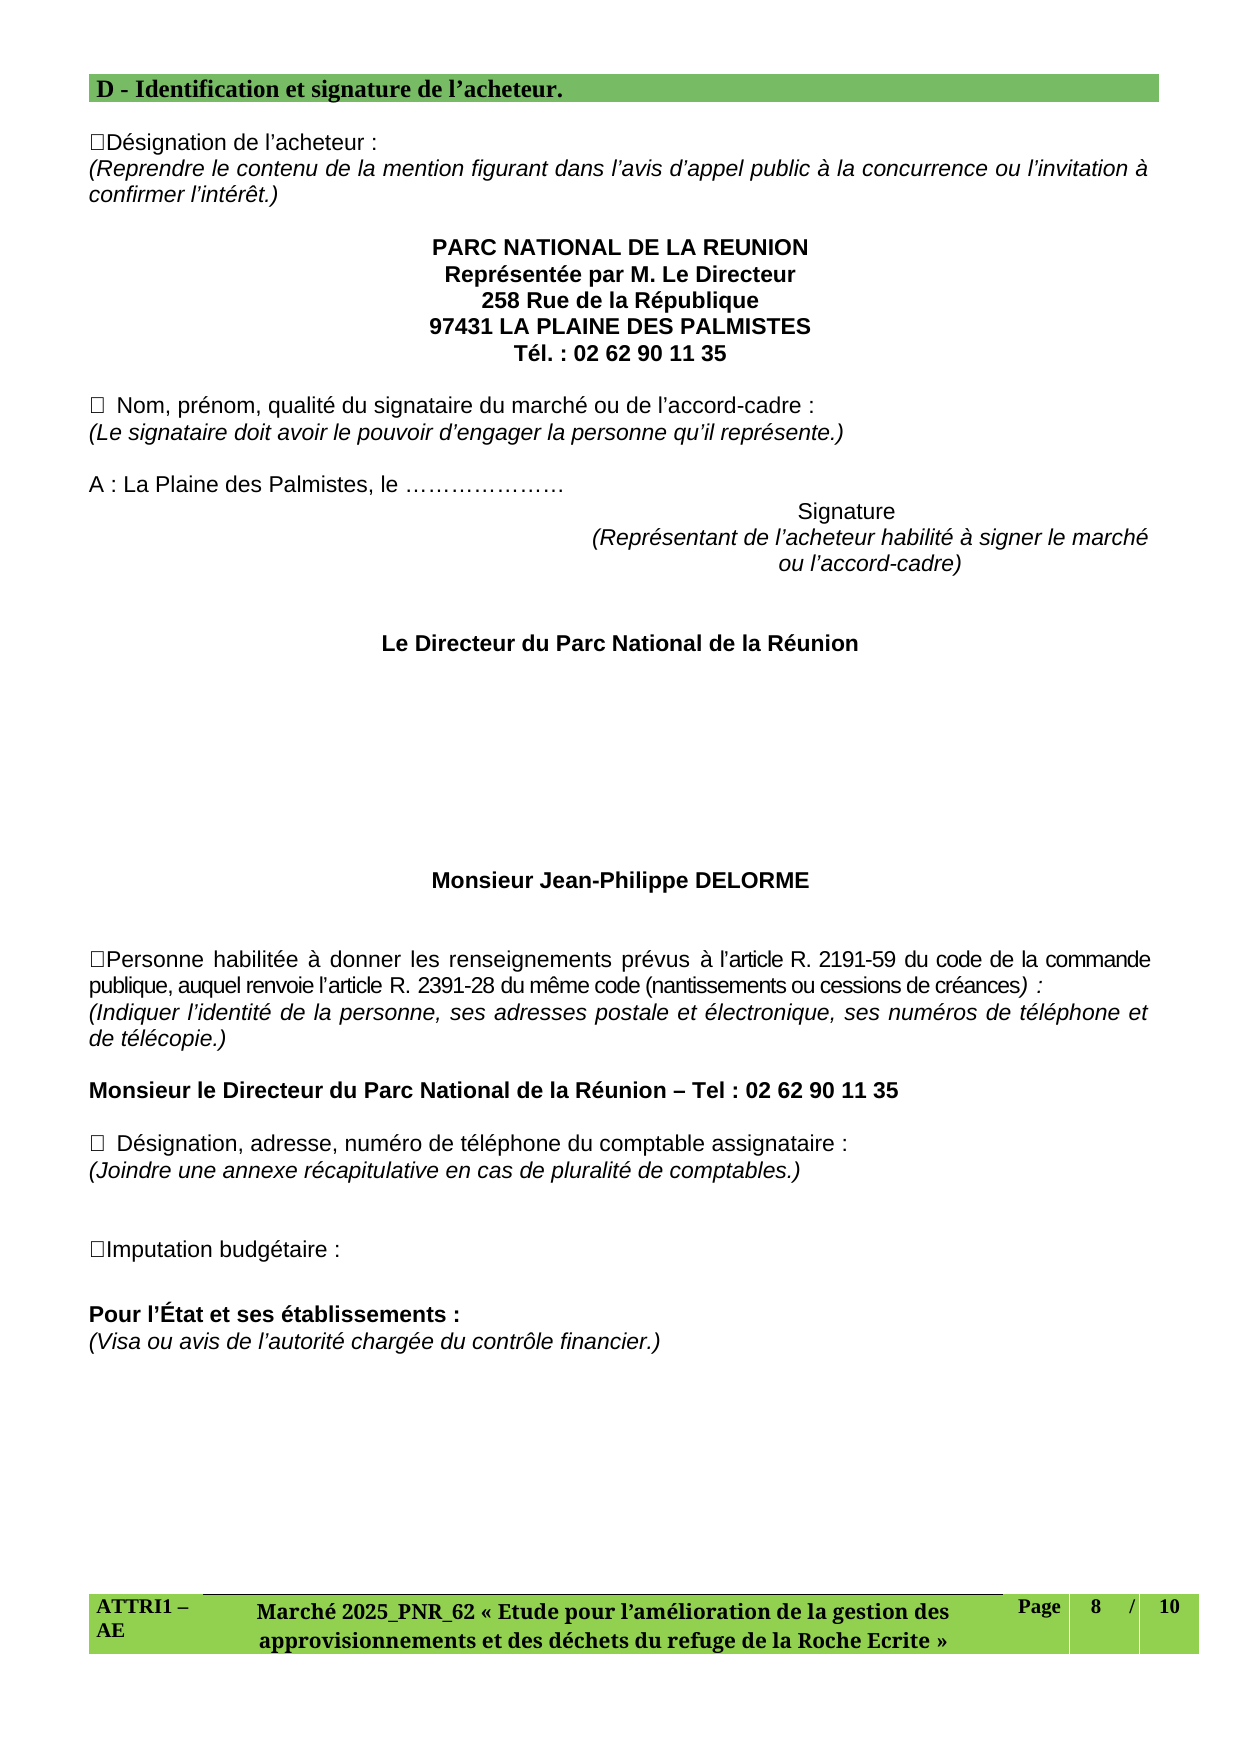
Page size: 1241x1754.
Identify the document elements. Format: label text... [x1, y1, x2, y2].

text  Désignation, adresse, numéro de téléphone du comptable assignataire : [89, 1130, 1152, 1157]
text (Représentant de l’acheteur habilité à signer le marché ou l’accord-cadre) [591, 524, 1152, 577]
table_header D - Identification et signature de l’acheteur. [89, 74, 1159, 102]
list Désignation de l’acheteur : [89, 129, 1152, 155]
text (Joindre une annexe récapitulative en cas de pluralité de comptables.) [89, 1157, 1152, 1183]
text (Indiquer l’identité de la personne, ses adresses postale et électronique, ses numéros de téléphone et de télécopie.) [89, 998, 1152, 1051]
text 97431 LA PLAINE DES PALMISTES [89, 313, 1152, 339]
text Monsieur Jean-Philippe DELORME [89, 867, 1152, 893]
text  Nom, prénom, qualité du signataire du marché ou de l’accord-cadre : [89, 392, 1152, 419]
text 258 Rue de la République [89, 287, 1152, 313]
text Le Directeur du Parc National de la Réunion [89, 629, 1152, 656]
text A : La Plaine des Palmistes, le ………………… [89, 471, 1152, 498]
text (Le signataire doit avoir le pouvoir d’engager la personne qu’il représente.) [89, 419, 1152, 445]
text Tél. : 02 62 90 11 35 [89, 339, 1152, 366]
list (Reprendre le contenu de la mention figurant dans l’avis d’appel public à la concurrence ou l’invitation à confirmer l’intérêt.) [89, 155, 1152, 208]
text PARC NATIONAL DE LA REUNION [89, 234, 1152, 261]
text Personne habilitée à donner les renseignements prévus à l’article R. 2191-59 du code de la commande publique, auquel renvoie l’article R. 2391-28 du même code (nantissements ou cessions de créances) : [89, 946, 1152, 998]
text Représentée par M. Le Directeur [89, 261, 1152, 287]
text Imputation budgétaire : [89, 1236, 1152, 1262]
text Monsieur le Directeur du Parc National de la Réunion – Tel : 02 62 90 11 35 [89, 1077, 1152, 1104]
text Pour l’État et ses établissements : [89, 1301, 1152, 1328]
text (Visa ou avis de l’autorité chargée du contrôle financier.) [89, 1328, 1152, 1354]
text Signature [797, 498, 1152, 524]
